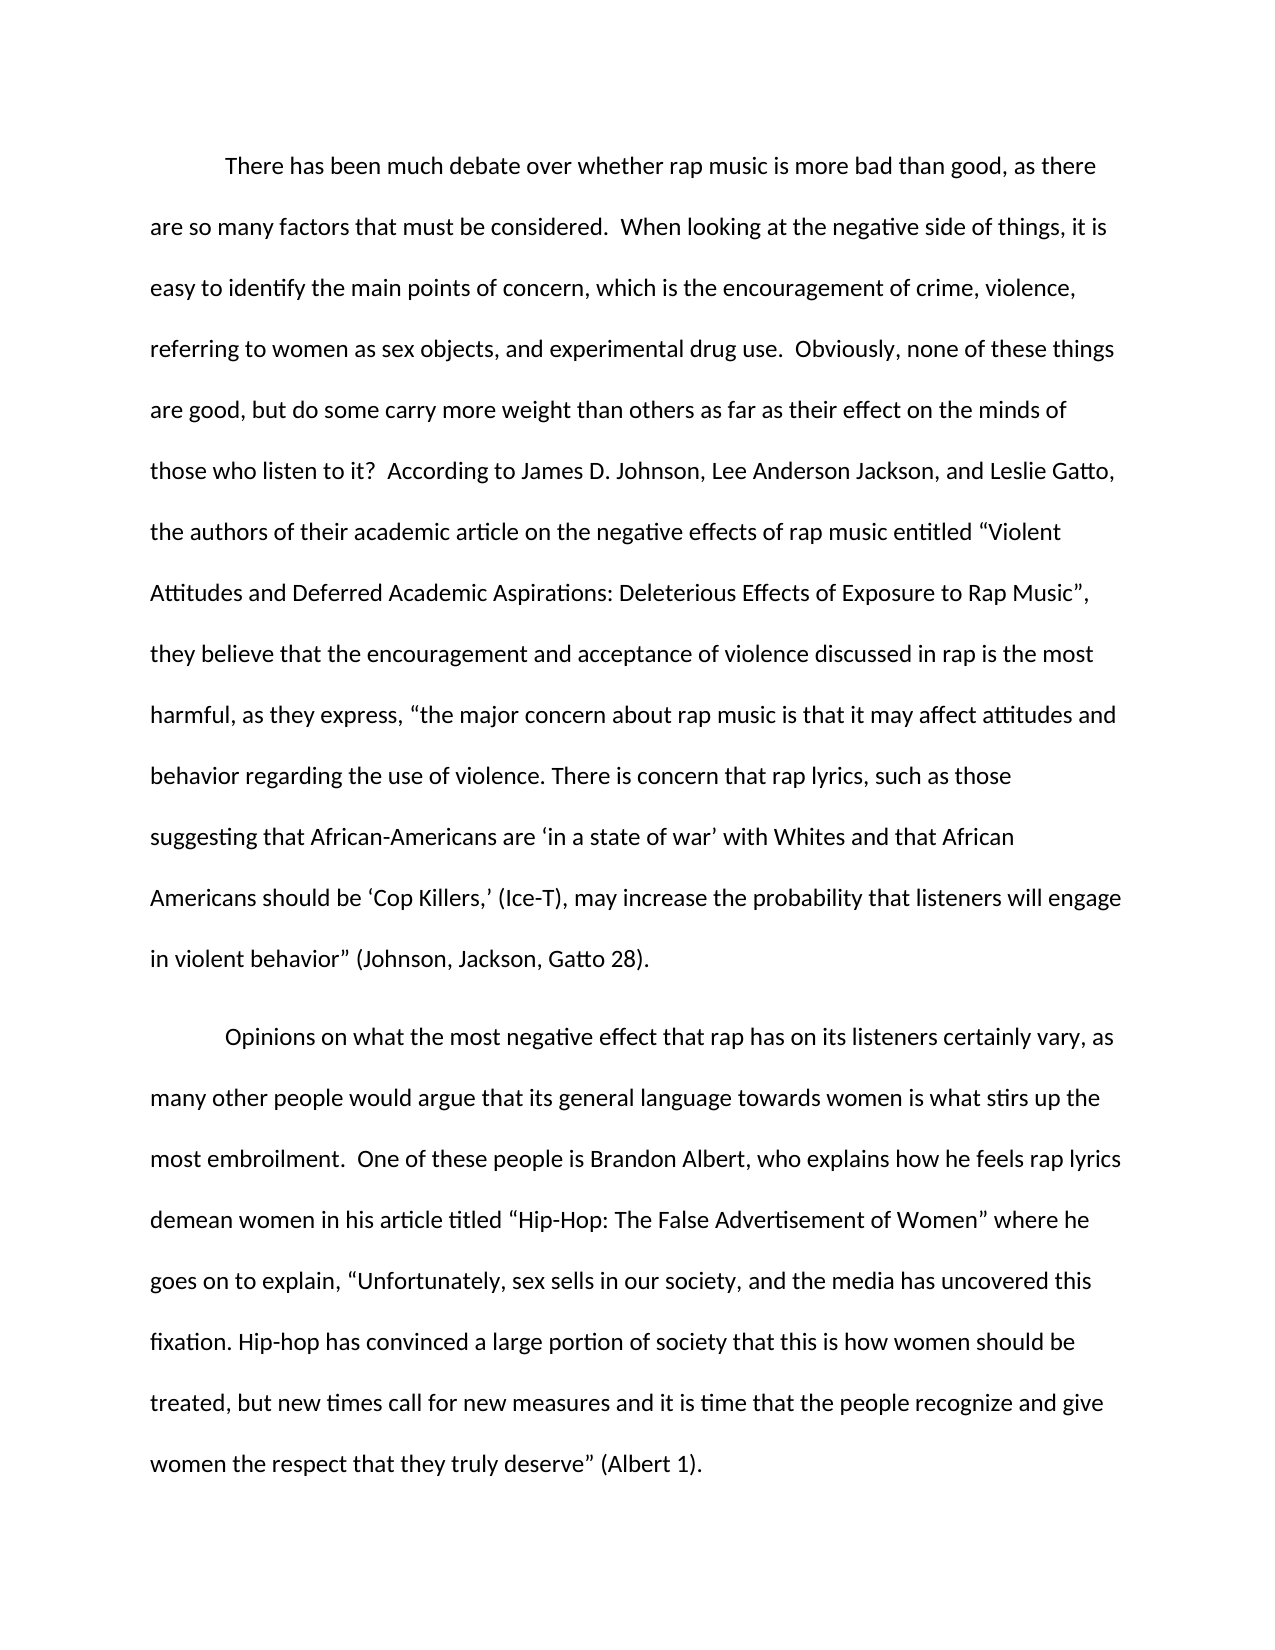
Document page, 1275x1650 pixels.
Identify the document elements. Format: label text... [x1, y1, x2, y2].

text Opinions on what the most negative effect that rap has on its listeners certainly vary, as many other people would argue that its general language towards women is what stirs up the most embroilment. One of these people is Brandon Albert, who explains how he feels rap lyrics demean women in his article titled “Hip-Hop: The False Advertisement of Women” where he goes on to explain, “Unfortunately, sex sells in our society, and the media has uncovered this fixation. Hip-hop has convinced a large portion of society that this is how women should be treated, but new times call for new measures and it is time that the people recognize and give women the respect that they truly deserve” (Albert 1). [150, 1021, 1125, 1479]
text There has been much debate over whether rap music is more bad than good, as there are so many factors that must be considered. When looking at the negative side of things, it is easy to identify the main points of concern, which is the encouragement of crime, violence, referring to women as sex objects, and experimental drug use. Obviously, none of these things are good, but do some carry more weight than others as far as their effect on the minds of those who listen to it? According to James D. Johnson, Lee Anderson Jackson, and Leslie Gatto, the authors of their academic article on the negative effects of rap music entitled “Violent Attitudes and Deferred Academic Aspirations: Deleterious Effects of Exposure to Rap Music”, they believe that the encouragement and acceptance of violence discussed in rap is the most harmful, as they express, “the major concern about rap music is that it may affect attitudes and behavior regarding the use of violence. There is concern that rap lyrics, such as those suggesting that African-Americans are ‘in a state of war’ with Whites and that African Americans should be ‘Cop Killers,’ (Ice-T), may increase the probability that listeners will engage in violent behavior” (Johnson, Jackson, Gatto 28). [150, 150, 1125, 974]
